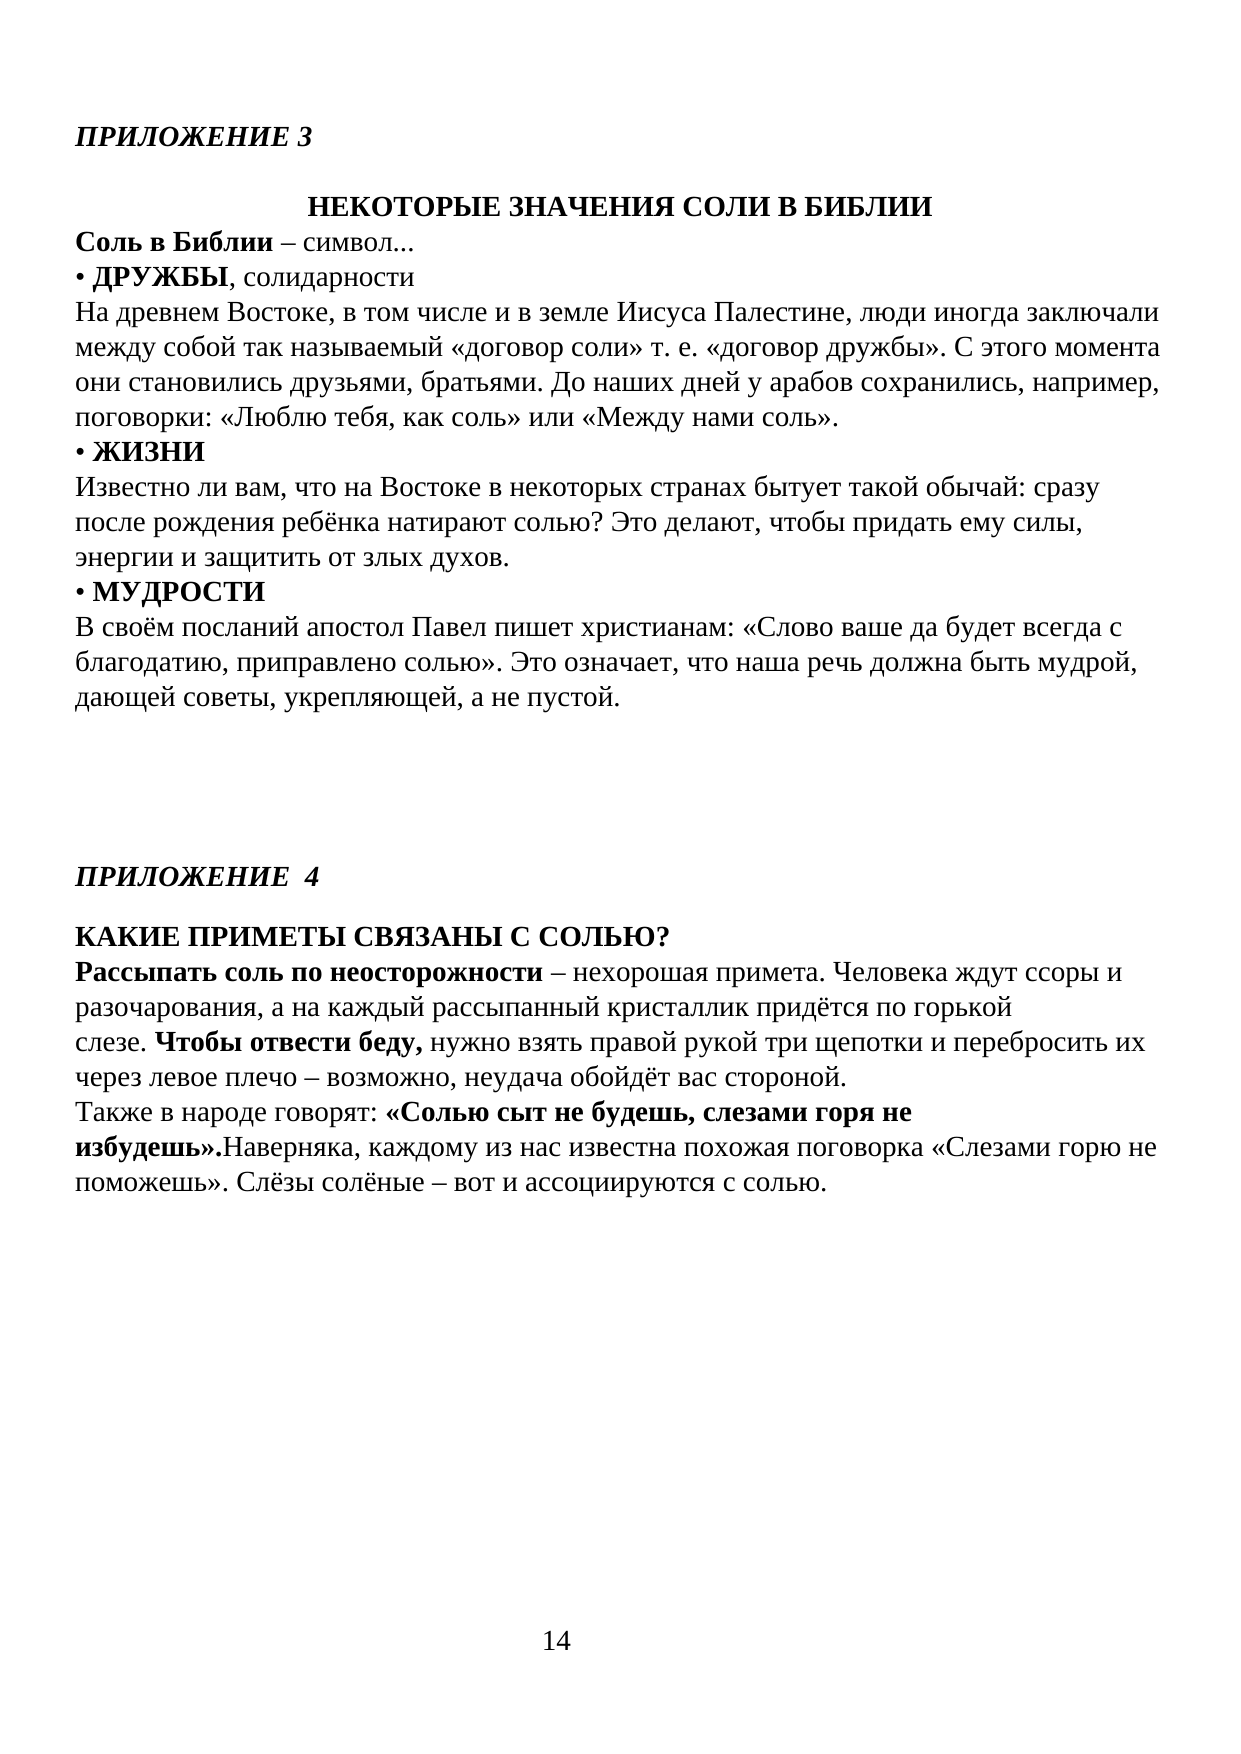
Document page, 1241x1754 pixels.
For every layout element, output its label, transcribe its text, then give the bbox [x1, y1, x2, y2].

text Известно ли вам, что на Востоке в некоторых странах бытует такой обычай: сразу после рождения ребёнка натирают солью? Это делают, чтобы придать ему силы, энергии и защитить от злых духов. • МУДРОСТИ [75, 468, 1165, 608]
text На древнем Востоке, в том числе и в земле Иисуса Палестине, люди иногда заключали между собой так называемый «договор соли» т. е. «договор дружбы». С этого момента они становились друзьями, братьями. До наших дней у арабов сохранились, например, поговорки: «Люблю тебя, как соль» или «Между нами соль». • ЖИЗНИ [75, 293, 1165, 468]
text ПРИЛОЖЕНИЕ 3 [75, 118, 1165, 153]
text Также в народе говорят: «Солью сыт не будешь, слезами горя не избудешь».Наверняка, каждому из нас известна похожая поговорка «Слезами горю не поможешь». Слёзы солёные – вот и ассоциируются с солью. [75, 1093, 1165, 1198]
text НЕКОТОРЫЕ ЗНАЧЕНИЯ СОЛИ В БИБЛИИ [75, 188, 1165, 223]
text 14 [75, 1621, 1165, 1656]
text Рассыпать соль по неосторожности – нехорошая примета. Человека ждут ссоры и разочарования, а на каждый рассыпанный кристаллик придётся по горькой слезе. Чтобы отвести беду, нужно взять правой рукой три щепотки и перебросить их через левое плечо – возможно, неудача обойдёт вас стороной. [75, 953, 1165, 1093]
text В своём посланий апостол Павел пишет христианам: «Слово ваше да будет всегда с благодатию, приправлено солью». Это означает, что наша речь должна быть мудрой, дающей советы, укрепляющей, а не пустой. [75, 608, 1165, 713]
text ПРИЛОЖЕНИЕ 4 [75, 858, 1165, 893]
text КАКИЕ ПРИМЕТЫ СВЯЗАНЫ С СОЛЬЮ? [75, 918, 1165, 953]
text Соль в Библии – символ... • ДРУЖБЫ, солидарности [75, 223, 1165, 293]
